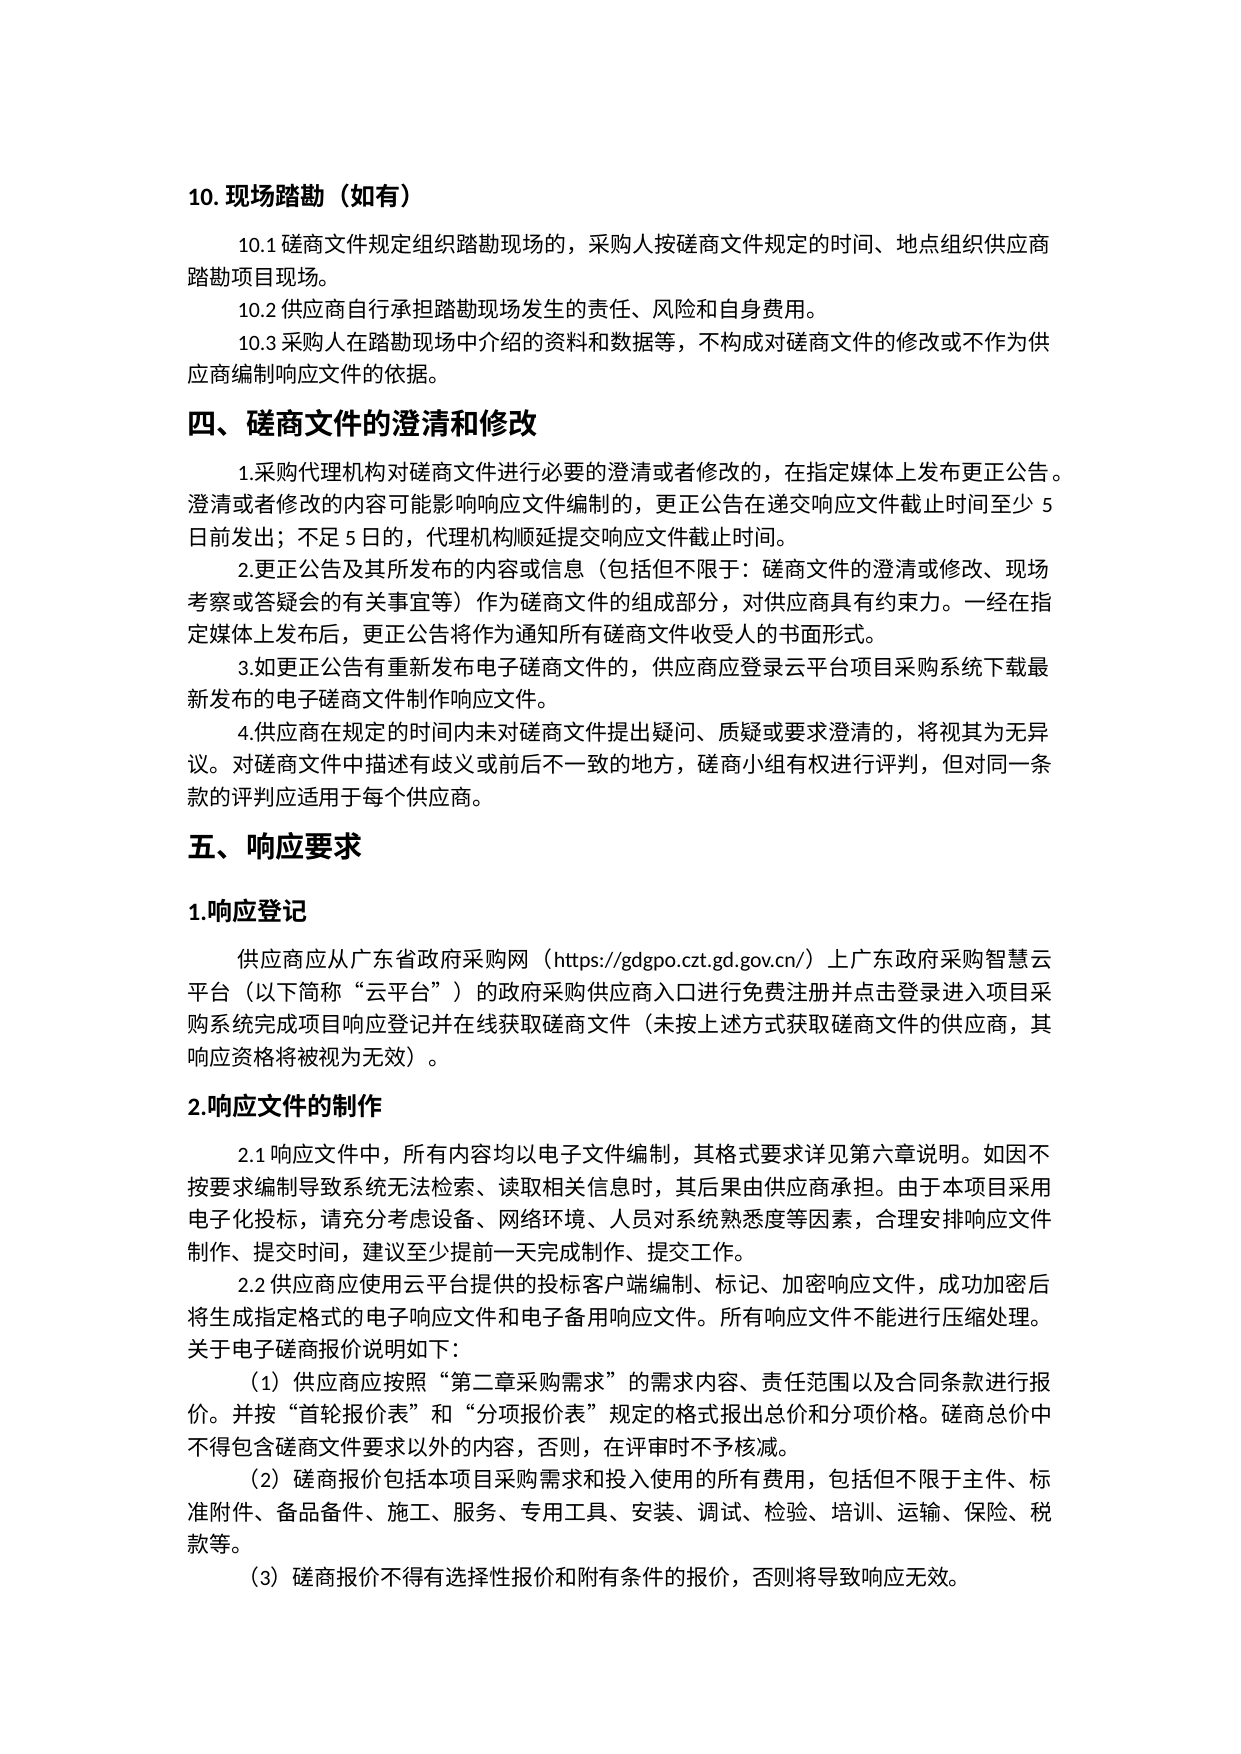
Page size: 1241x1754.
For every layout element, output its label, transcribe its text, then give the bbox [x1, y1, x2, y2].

text 2.响应文件的制作 [187, 1072, 1053, 1137]
text （1）供应商应按照“第二章采购需求”的需求内容、责任范围以及合同条款进行报价。并按“首轮报价表”和“分项报价表”规定的格式报出总价和分项价格。磋商总价中不得包含磋商文件要求以外的内容，否则，在评审时不予核减。 [187, 1364, 1053, 1462]
text （2）磋商报价包括本项目采购需求和投入使用的所有费用，包括但不限于主件、标准附件、备品备件、施工、服务、专用工具、安装、调试、检验、培训、运输、保险、税款等。 [187, 1462, 1053, 1559]
text （3）磋商报价不得有选择性报价和附有条件的报价，否则将导致响应无效。 [187, 1559, 1053, 1592]
text 四、磋商文件的澄清和修改 [187, 389, 1053, 454]
text 10.2供应商自行承担踏勘现场发生的责任、风险和自身费用。 [187, 292, 1053, 324]
text 供应商应从广东省政府采购网（https://gdgpo.czt.gd.gov.cn/）上广东政府采购智慧云平台（以下简称“云平台”）的政府采购供应商入口进行免费注册并点击登录进入项目采购系统完成项目响应登记并在线获取磋商文件（未按上述方式获取磋商文件的供应商，其响应资格将被视为无效）。 [187, 942, 1053, 1072]
text 10.3采购人在踏勘现场中介绍的资料和数据等，不构成对磋商文件的修改或不作为供应商编制响应文件的依据。 [187, 324, 1053, 389]
text 10. 现场踏勘（如有） [187, 162, 1053, 227]
text 4.供应商在规定的时间内未对磋商文件提出疑问、质疑或要求澄清的，将视其为无异议。对磋商文件中描述有歧义或前后不一致的地方，磋商小组有权进行评判，但对同一条款的评判应适用于每个供应商。 [187, 714, 1053, 812]
text 1.采购代理机构对磋商文件进行必要的澄清或者修改的，在指定媒体上发布更正公告。澄清或者修改的内容可能影响响应文件编制的，更正公告在递交响应文件截止时间至少5日前发出；不足5日的，代理机构顺延提交响应文件截止时间。 [187, 454, 1053, 552]
text 2.2供应商应使用云平台提供的投标客户端编制、标记、加密响应文件，成功加密后将生成指定格式的电子响应文件和电子备用响应文件。所有响应文件不能进行压缩处理。关于电子磋商报价说明如下： [187, 1267, 1053, 1364]
text 2.1响应文件中，所有内容均以电子文件编制，其格式要求详见第六章说明。如因不按要求编制导致系统无法检索、读取相关信息时，其后果由供应商承担。由于本项目采用电子化投标，请充分考虑设备、网络环境、人员对系统熟悉度等因素，合理安排响应文件制作、提交时间，建议至少提前一天完成制作、提交工作。 [187, 1137, 1053, 1267]
text 3.如更正公告有重新发布电子磋商文件的，供应商应登录云平台项目采购系统下载最新发布的电子磋商文件制作响应文件。 [187, 649, 1053, 714]
text 2.更正公告及其所发布的内容或信息（包括但不限于：磋商文件的澄清或修改、现场考察或答疑会的有关事宜等）作为磋商文件的组成部分，对供应商具有约束力。一经在指定媒体上发布后，更正公告将作为通知所有磋商文件收受人的书面形式。 [187, 552, 1053, 649]
text 10.1磋商文件规定组织踏勘现场的，采购人按磋商文件规定的时间、地点组织供应商踏勘项目现场。 [187, 227, 1053, 292]
text 1.响应登记 [187, 877, 1053, 942]
text 五、响应要求 [187, 812, 1053, 877]
